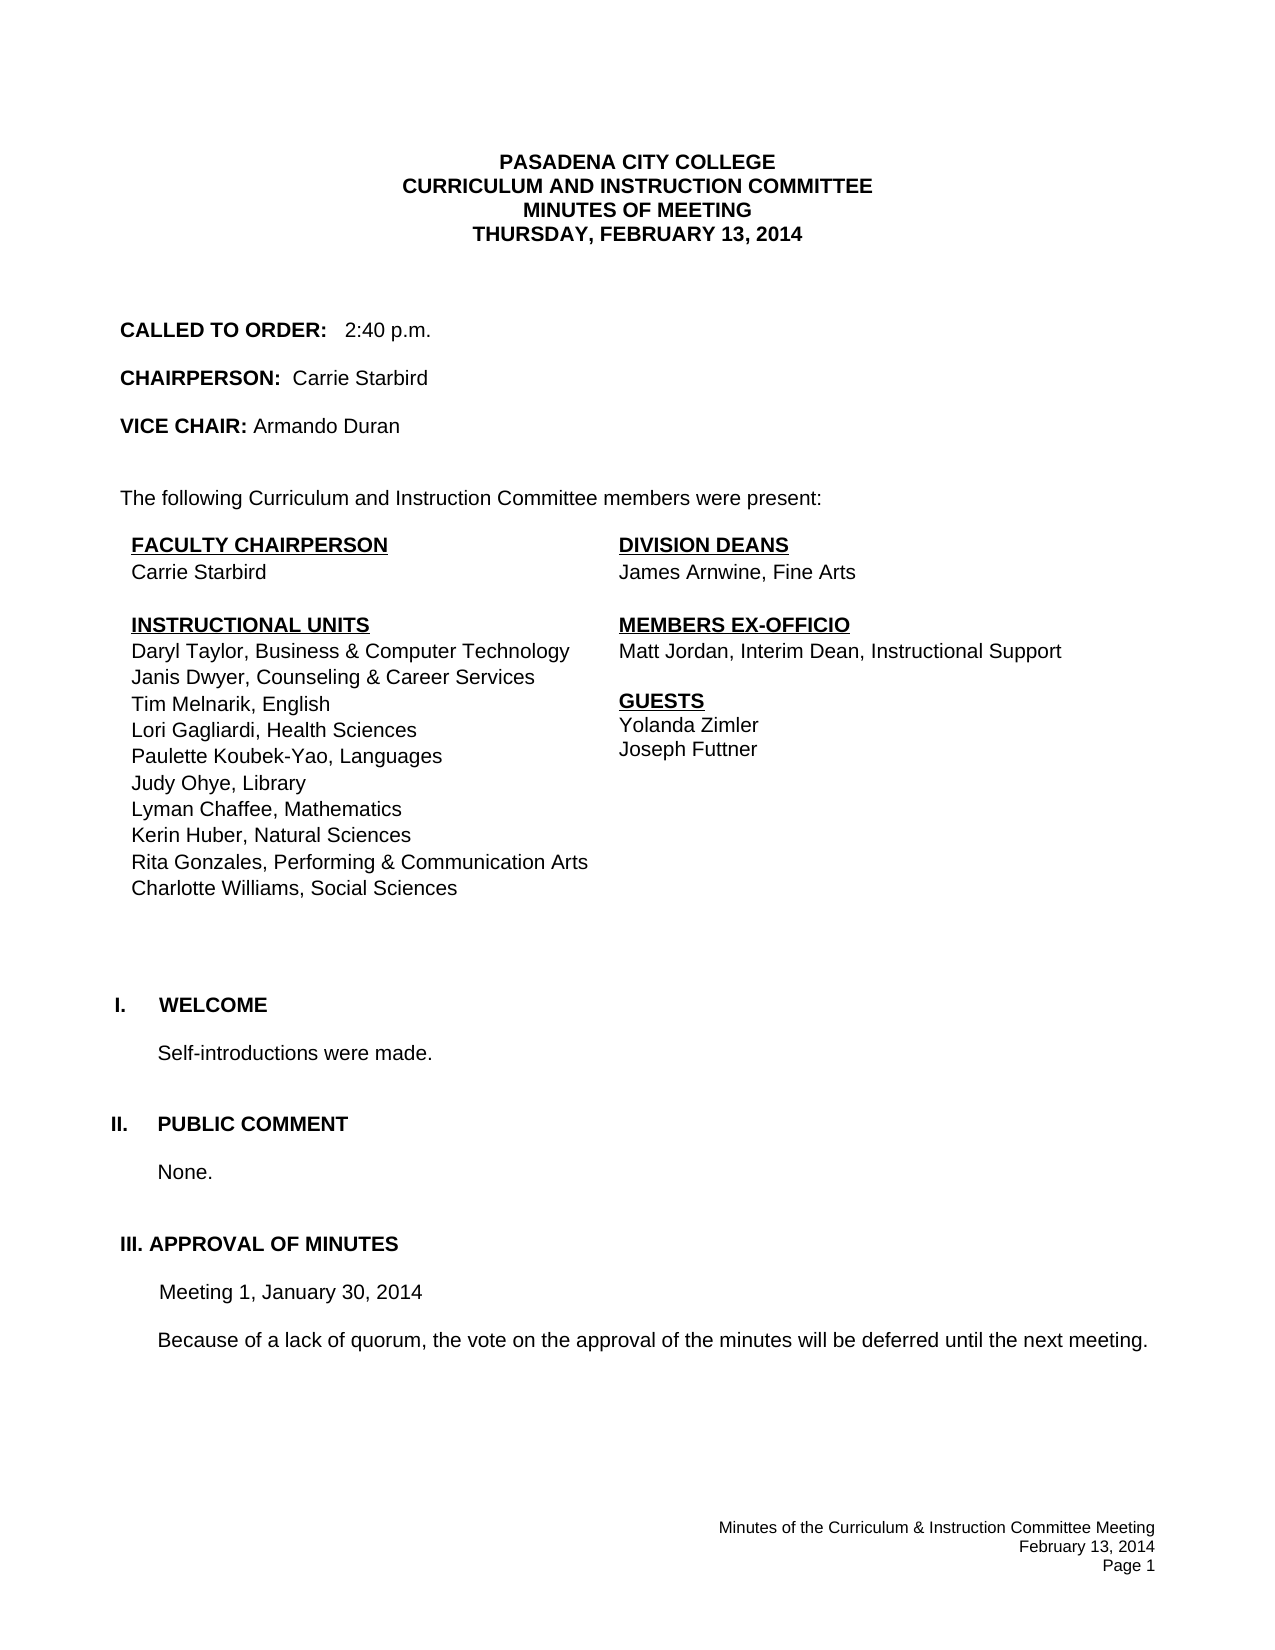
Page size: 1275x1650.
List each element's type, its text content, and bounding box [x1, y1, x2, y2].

list WELCOME [120, 992, 1155, 1016]
text VICE CHAIR: Armando Duran [120, 413, 1155, 437]
text II. PUBLIC COMMENT [111, 1112, 1155, 1136]
text III. APPROVAL OF MINUTES [120, 1232, 1155, 1256]
table_header DIVISION DEANS James Arnwine, Fine Arts MEMBERS EX-OFFICIO Matt Jordan, Interim Dean, Instructional Support GUESTS Yolanda Zimler Joseph Futtner [608, 533, 1207, 921]
text CURRICULUM AND INSTRUCTION COMMITTEE [120, 174, 1155, 198]
text The following Curriculum and Instruction Committee members were present: [120, 485, 1155, 509]
table_header FACULTY CHAIRPERSON Carrie Starbird INSTRUCTIONAL UNITS Daryl Taylor, Business & Computer Technology Janis Dwyer, Counseling & Career Services Tim Melnarik, English Lori Gagliardi, Health Sciences Paulette Koubek-Yao, Languages Judy Ohye, Library Lyman Chaffee, Mathematics Kerin Huber, Natural Sciences Rita Gonzales, Performing & Communication Arts Charlotte Williams, Social Sciences [120, 533, 607, 921]
text THURSDAY, FEBRUARY 13, 2014 [120, 222, 1155, 246]
text CALLED TO ORDER: 2:40 p.m. [120, 318, 1155, 342]
text None. [157, 1160, 1155, 1184]
text MINUTES OF MEETING [120, 198, 1155, 222]
text Self-introductions were made. [157, 1040, 1155, 1064]
text CHAIRPERSON: Carrie Starbird [120, 366, 1155, 389]
list Because of a lack of quorum, the vote on the approval of the minutes will be deferred until the next meeting. [157, 1328, 1155, 1352]
text Meeting 1, January 30, 2014 [120, 1280, 1155, 1304]
